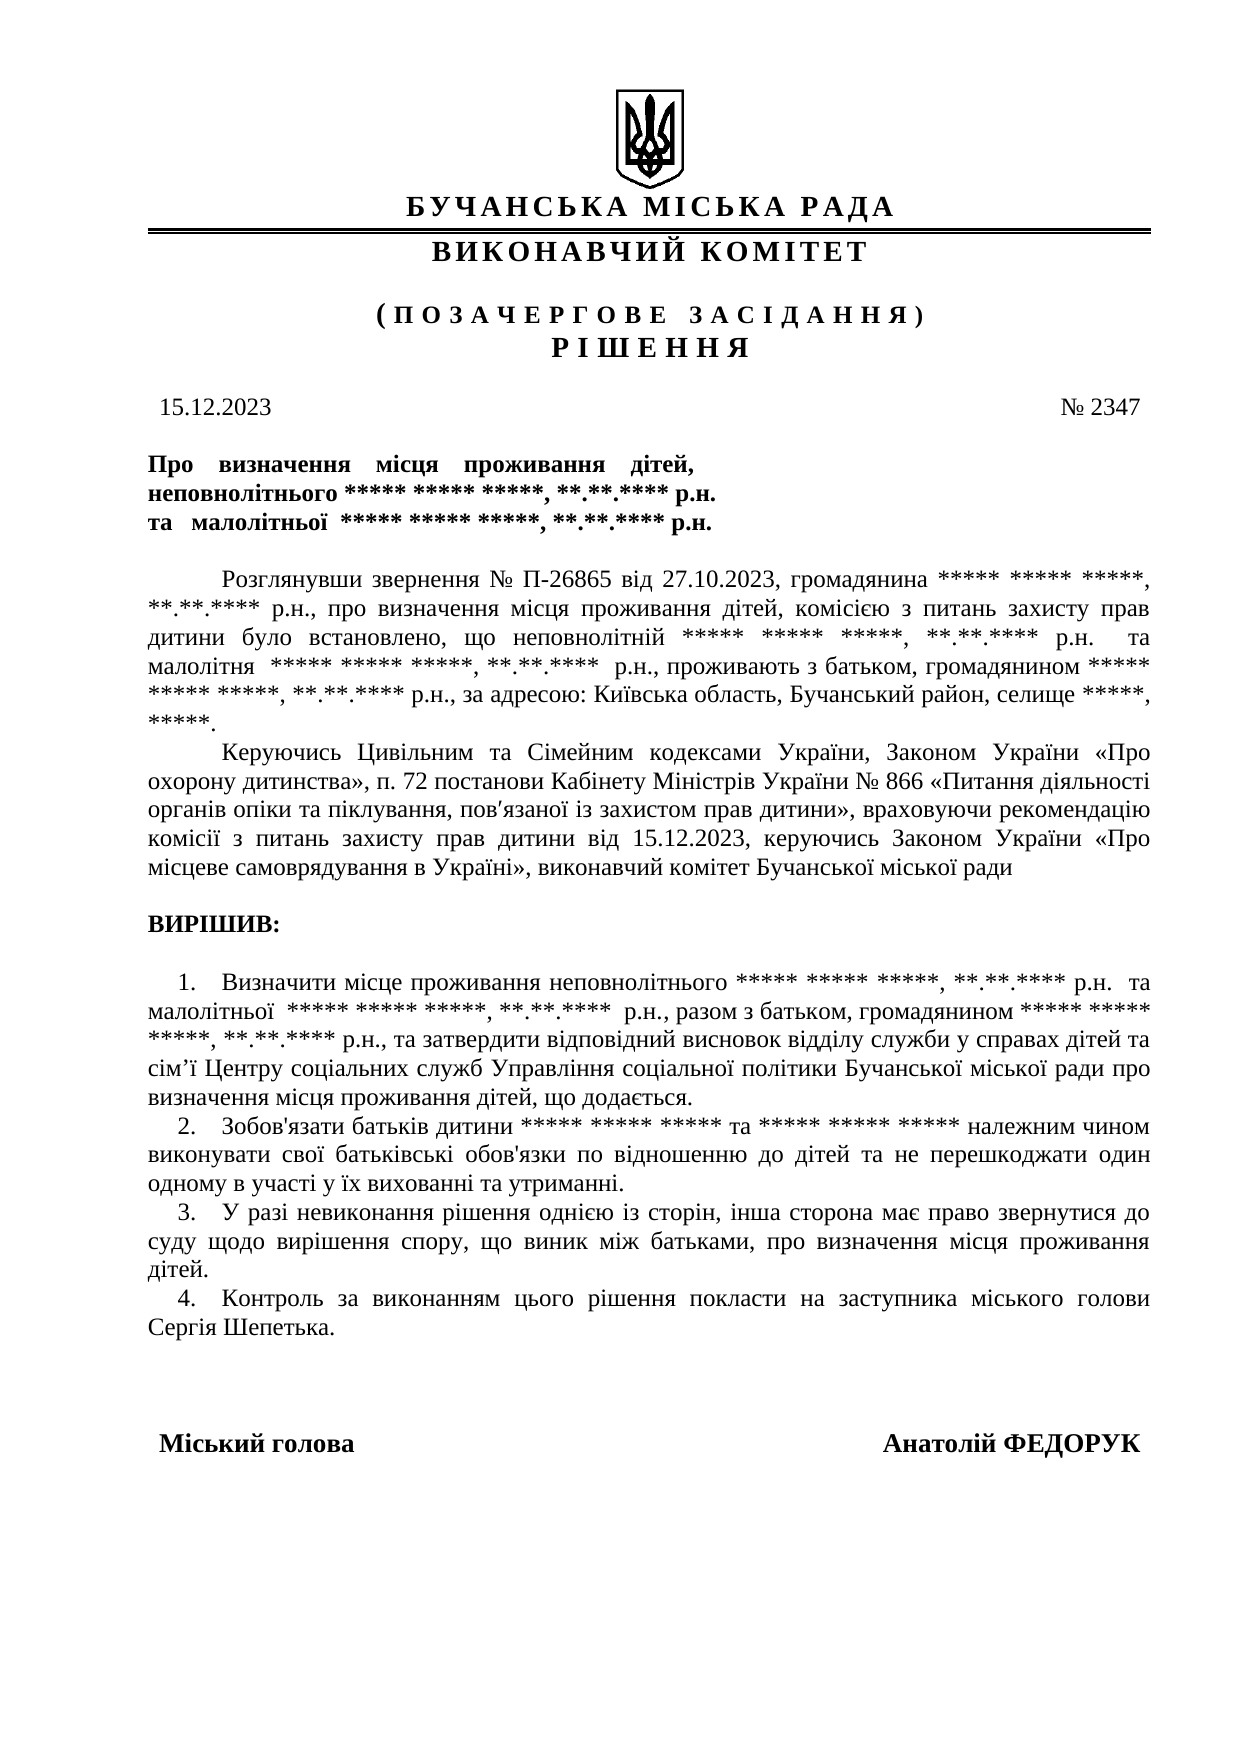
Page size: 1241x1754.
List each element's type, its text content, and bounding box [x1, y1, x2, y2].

text ВИРІШИВ: [148, 909, 1152, 938]
table_header № 2347 [650, 392, 1152, 421]
list Контроль за виконанням цього рішення покласти на заступника міського голови Сергія Шепетька. [148, 1283, 1152, 1341]
text Про визначення місця проживання дітей, неповнолітнього ***** ***** *****, **.**.**** р.н. та малолітньої ***** ***** *****, **.**.**** р.н. [148, 449, 797, 536]
list У разі невиконання рішення однією із сторін, інша сторона має право звернутися до суду щодо вирішення спору, що виник між батьками, про визначення місця проживання дітей. [148, 1197, 1152, 1283]
text БУЧАНСЬКА МІСЬКА РАДА [148, 189, 1152, 223]
picture [614, 88, 685, 190]
table_header ВИКОНАВЧИЙ КОМІТЕТ [148, 234, 1151, 296]
table_header Анатолій ФЕДОРУК [649, 1427, 1152, 1458]
table_header Міський голова [148, 1427, 649, 1458]
table_header 15.12.2023 [148, 392, 650, 421]
text Керуючись Цивільним та Сімейним кодексами України, Законом України «Про охорону дитинства», п. 72 постанови Кабінету Міністрів України № 866 «Питання діяльності органів опіки та піклування, пов′язаної із захистом прав дитини», враховуючи рекомендацію комісії з питань захисту прав дитини від 15.12.2023, керуючись Законом України «Про місцеве самоврядування в Україні», виконавчий комітет Бучанської міської ради [148, 737, 1152, 881]
list Зобов'язати батьків дитини ***** ***** ***** та ***** ***** ***** належним чином виконувати свої батьківські обов'язки по відношенню до дітей та не перешкоджати один одному в участі у їх вихованні та утриманні. [148, 1111, 1152, 1197]
text (ПОЗАЧЕРГОВЕ ЗАСІДАННЯ) [148, 296, 1152, 330]
text РІШЕННЯ [148, 330, 1152, 363]
text Розглянувши звернення № П-26865 від 27.10.2023, громадянина ***** ***** *****, **.**.**** р.н., про визначення місця проживання дітей, комісією з питань захисту прав дитини було встановлено, що неповнолітній ***** ***** *****, **.**.**** р.н. та малолітня ***** ***** *****, **.**.**** р.н., проживають з батьком, громадянином ***** ***** *****, **.**.**** р.н., за адресою: Київська область, Бучанський район, селище *****, *****. [148, 564, 1152, 737]
list Визначити місце проживання неповнолітнього ***** ***** *****, **.**.**** р.н. та малолітньої ***** ***** *****, **.**.**** р.н., разом з батьком, громадянином ***** ***** *****, **.**.**** р.н., та затвердити відповідний висновок відділу служби у справах дітей та сім’ї Центру соціальних служб Управління соціальної політики Бучанської міської ради про визначення місця проживання дітей, що додається. [148, 967, 1152, 1111]
